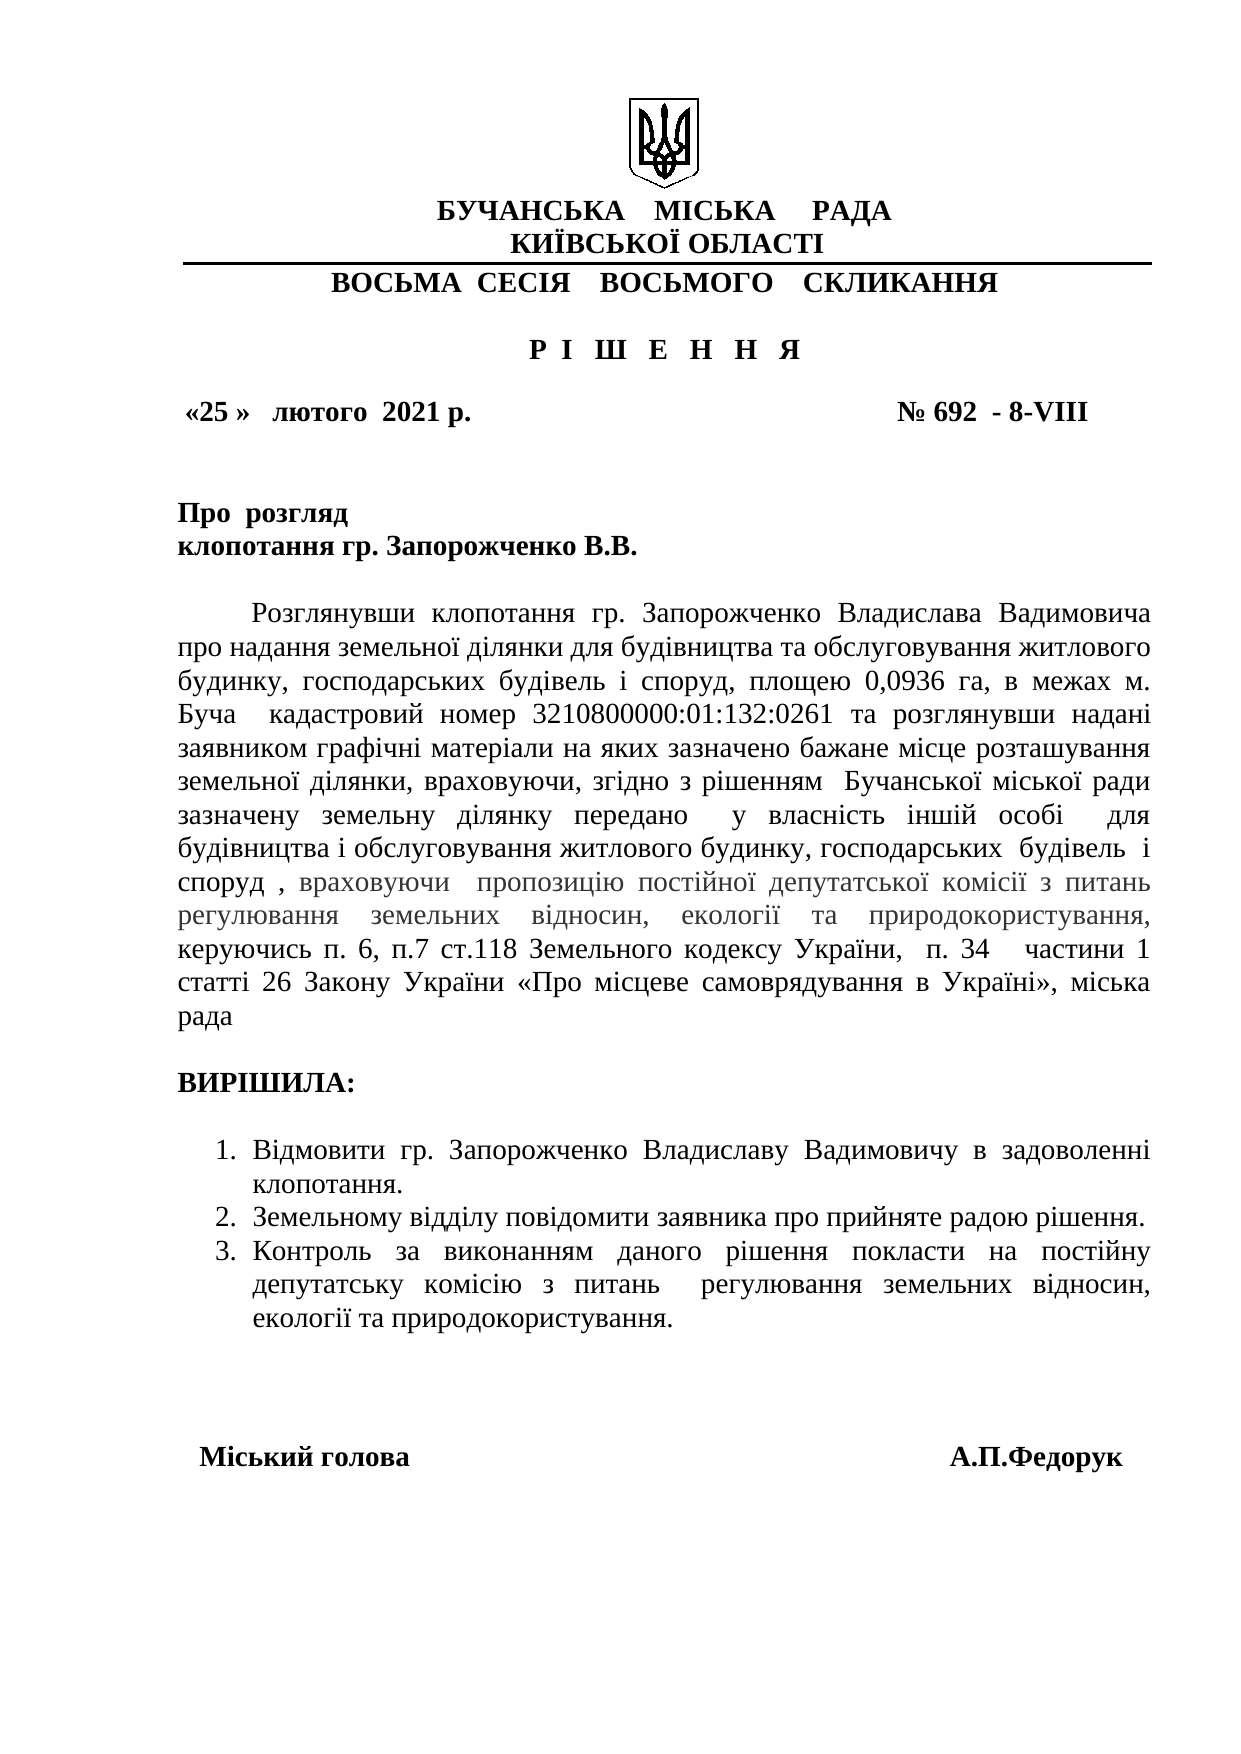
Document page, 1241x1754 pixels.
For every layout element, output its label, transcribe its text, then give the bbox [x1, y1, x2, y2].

text Р І Ш Е Н Н Я [177, 332, 1152, 366]
text Про розгляд [177, 495, 1152, 528]
text Розглянувши клопотання гр. Запорожченко Владислава Вадимовича про надання земельної ділянки для будівництва та обслуговування житлового будинку, господарських будівель і споруд, площею 0,0936 га, в межах м. Буча кадастровий номер 3210800000:01:132:0261 та розглянувши надані заявником графічні матеріали на яких зазначено бажане місце розташування земельної ділянки, враховуючи, згідно з рішенням Бучанської міської ради зазначену земельну ділянку передано у власність іншій особі для будівництва і обслуговування житлового будинку, господарських будівель і споруд , враховуючи пропозицію постійної депутатської комісії з питань регулювання земельних відносин, екології та природокористування, керуючись п. 6, п.7 ст.118 Земельного кодексу України, п. 34 частини 1 статті 26 Закону України «Про місцеве самоврядування в Україні», міська рада [177, 931, 1152, 1032]
text КИЇВСЬКОЇ ОБЛАСТІ [183, 226, 1152, 262]
text «25 » лютого 2021 р. № 692 - 8-VIIІ [177, 394, 1152, 428]
list Земельному відділу повідомити заявника про прийняте радою рішення. [215, 1199, 1152, 1233]
text БУЧАНСЬКА МІСЬКА РАДА [177, 193, 1152, 226]
text Міський голова А.П.Федорук [177, 1439, 1152, 1473]
text ВОСЬМА СЕСІЯ ВОСЬМОГО СКЛИКАННЯ [177, 265, 1152, 298]
list Відмовити гр. Запорожченко Владиславу Вадимовичу в задоволенні клопотання. [215, 1132, 1152, 1199]
text Розглянувши клопотання гр. Запорожченко Владислава Вадимовича про надання земельної ділянки для будівництва та обслуговування житлового будинку, господарських будівель і споруд, площею 0,0936 га, в межах м. Буча кадастровий номер 3210800000:01:132:0261 та розглянувши надані заявником графічні матеріали на яких зазначено бажане місце розташування земельної ділянки, враховуючи, згідно з рішенням Бучанської міської ради зазначену земельну ділянку передано у власність іншій особі для будівництва і обслуговування житлового будинку, господарських будівель і споруд , враховуючи пропозицію постійної депутатської комісії з питань регулювання земельних відносин, екології та природокористування, керуючись п. 6, п.7 ст.118 Земельного кодексу України, п. 34 частини 1 статті 26 Закону України «Про місцеве самоврядування в Україні», міська рада [177, 596, 1152, 898]
list Контроль за виконанням даного рішення покласти на постійну депутатську комісію з питань регулювання земельних відносин, екології та природокористування. [215, 1233, 1152, 1333]
text клопотання гр. Запорожченко В.В. [177, 528, 1152, 562]
text ВИРІШИЛА: [177, 1065, 1152, 1099]
